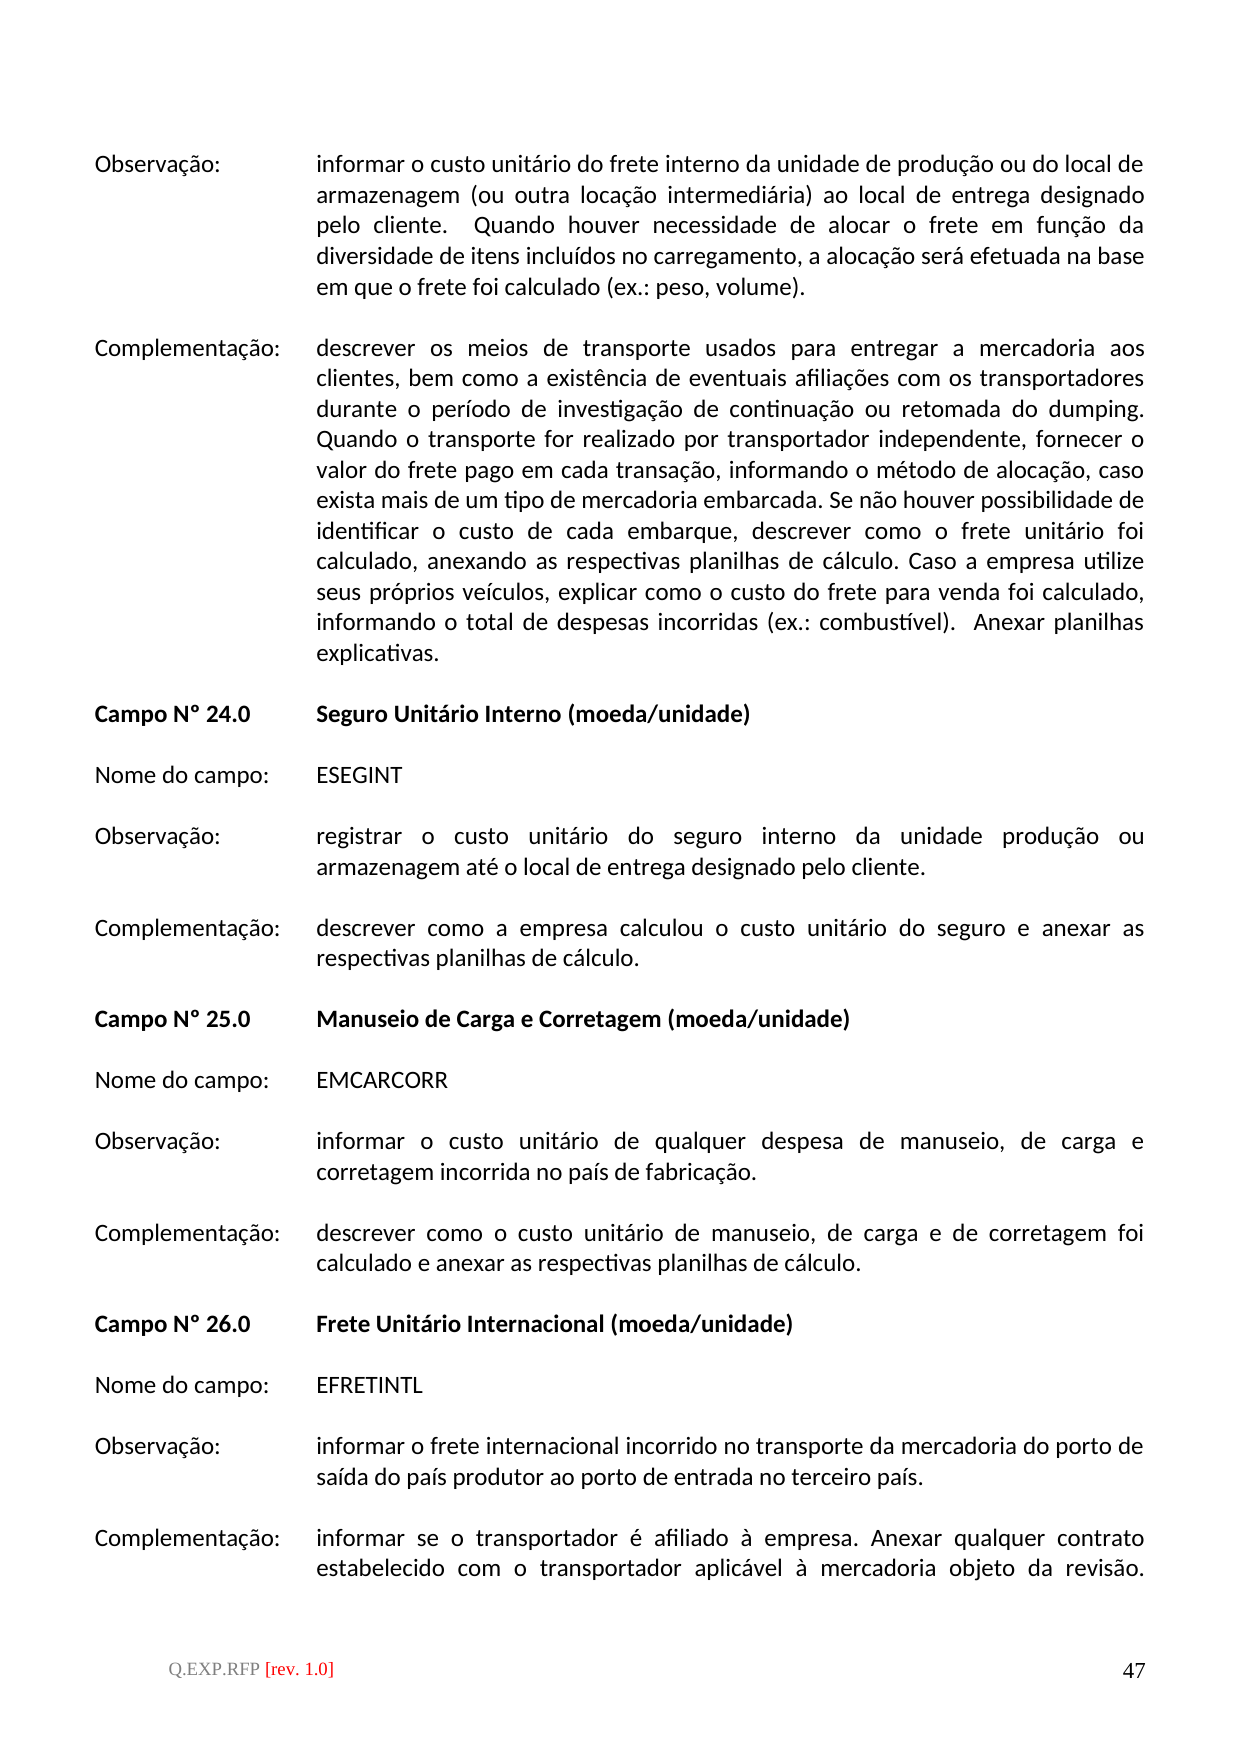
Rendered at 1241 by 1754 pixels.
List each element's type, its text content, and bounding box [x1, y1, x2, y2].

text Nome do campo: ESEGINT [94, 759, 1146, 789]
text Observação: registrar o custo unitário do seguro interno da unidade produção ou armazenagem até o local de entrega designado pelo cliente. [94, 820, 1146, 881]
text Campo Nº 26.0 Frete Unitário Internacional (moeda/unidade) [94, 1308, 1146, 1339]
text Campo Nº 24.0 Seguro Unitário Interno (moeda/unidade) [94, 698, 1146, 728]
text Complementação: descrever os meios de transporte usados para entregar a mercadoria aos clientes, bem como a existência de eventuais afiliações com os transportadores durante o período de investigação de continuação ou retomada do dumping. Quando o transporte for realizado por transportador independente, fornecer o valor do frete pago em cada transação, informando o método de alocação, caso exista mais de um tipo de mercadoria embarcada. Se não houver possibilidade de identificar o custo de cada embarque, descrever como o frete unitário foi calculado, anexando as respectivas planilhas de cálculo. Caso a empresa utilize seus próprios veículos, explicar como o custo do frete para venda foi calculado, informando o total de despesas incorridas (ex.: combustível). Anexar planilhas explicativas. [94, 332, 1146, 667]
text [94, 1522, 1146, 1583]
text Observação: informar o custo unitário de qualquer despesa de manuseio, de carga e corretagem incorrida no país de fabricação. [94, 1125, 1146, 1186]
text Nome do campo: EMCARCORR [94, 1064, 1146, 1095]
text Complementação: descrever como o custo unitário de manuseio, de carga e de corretagem foi calculado e anexar as respectivas planilhas de cálculo. [94, 1217, 1146, 1278]
text Observação: informar o frete internacional incorrido no transporte da mercadoria do porto de saída do país produtor ao porto de entrada no terceiro país. [94, 1431, 1146, 1492]
text Complementação: descrever como a empresa calculou o custo unitário do seguro e anexar as respectivas planilhas de cálculo. [94, 912, 1146, 973]
text Nome do campo: EFRETINTL [94, 1369, 1146, 1400]
text Observação: informar o custo unitário do frete interno da unidade de produção ou do local de armazenagem (ou outra locação intermediária) ao local de entrega designado pelo cliente. Quando houver necessidade de alocar o frete em função da diversidade de itens incluídos no carregamento, a alocação será efetuada na base em que o frete foi calculado (ex.: peso, volume). [94, 149, 1146, 301]
text Campo Nº 25.0 Manuseio de Carga e Corretagem (moeda/unidade) [94, 1003, 1146, 1034]
